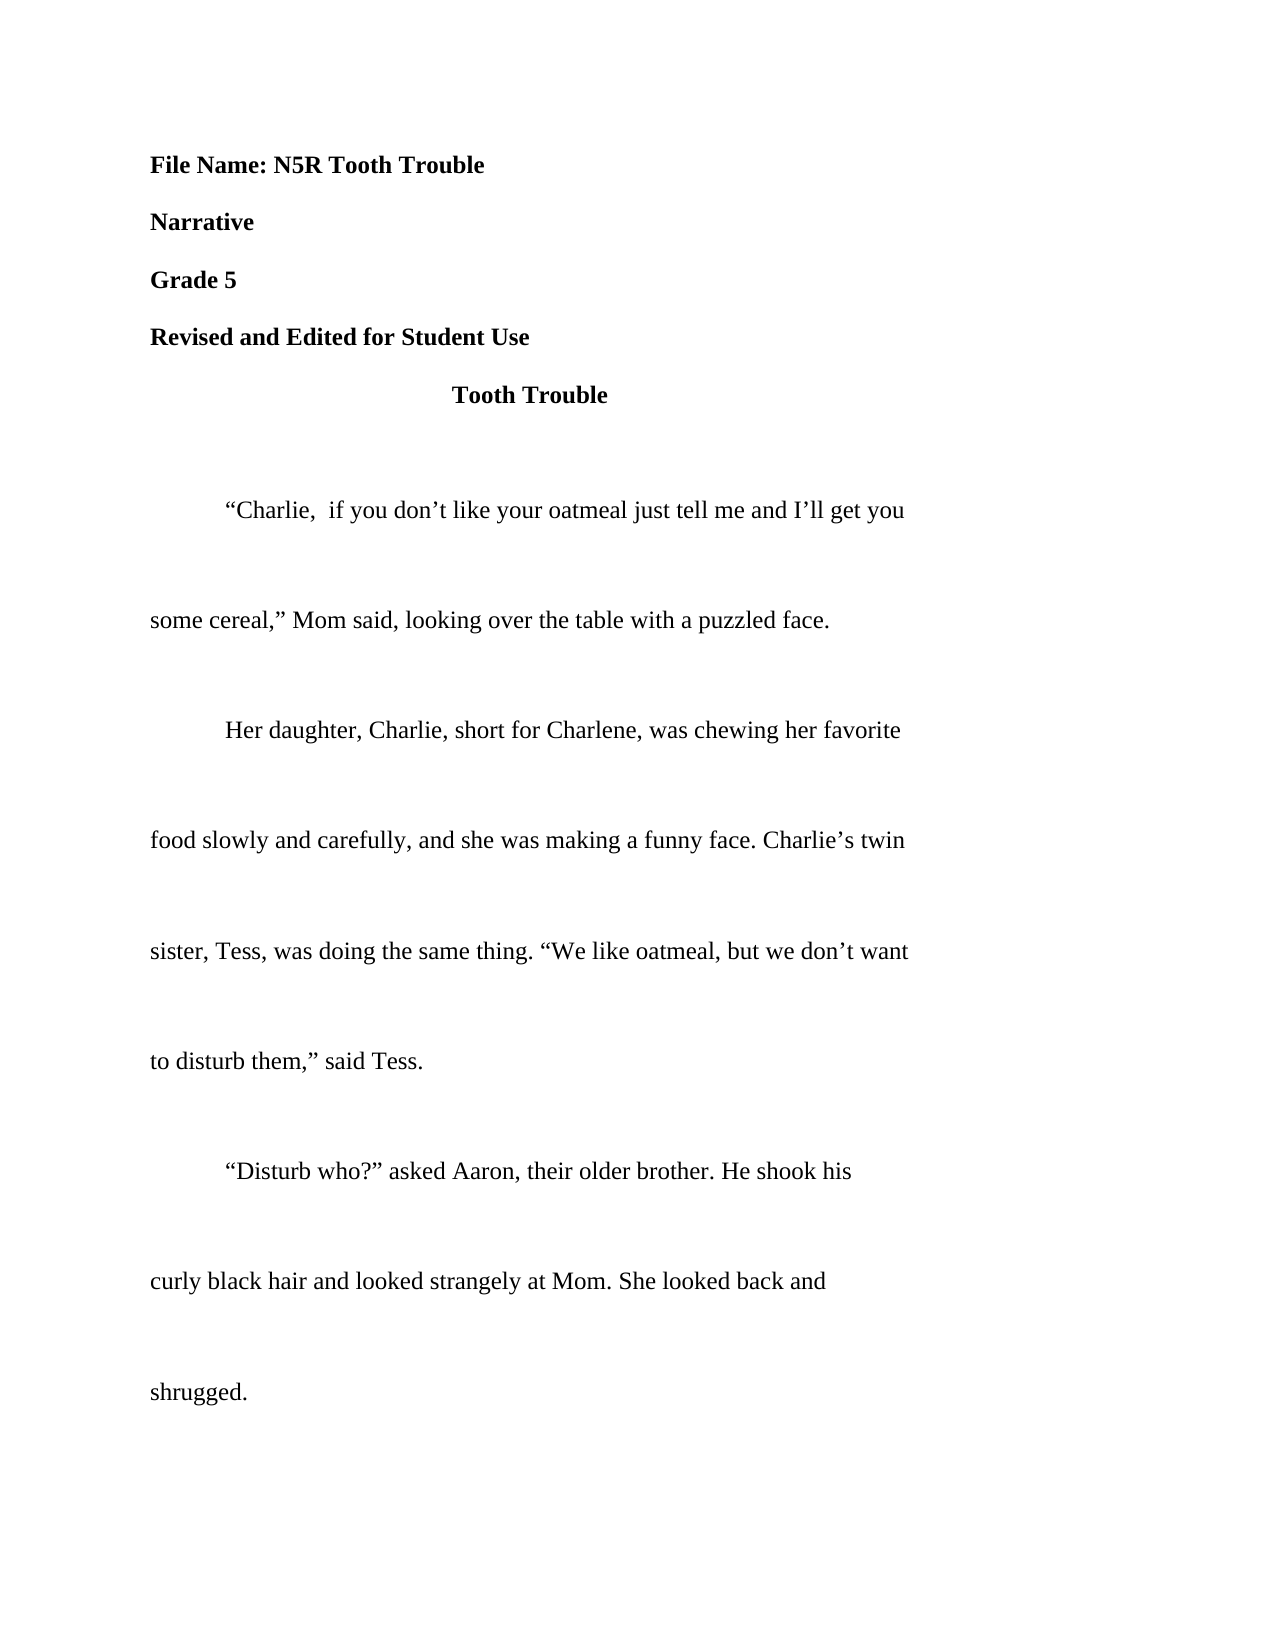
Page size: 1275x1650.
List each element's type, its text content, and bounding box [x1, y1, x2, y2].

text Tooth Trouble [150, 380, 909, 409]
text Grade 5 [150, 265, 1125, 294]
text “Disturb who?” asked Aaron, their older brother. He shook his curly black hair and looked strangely at Mom. She looked back and shrugged. [150, 1156, 909, 1432]
text File Name: N5R Tooth Trouble [150, 150, 1125, 179]
text Narrative [150, 207, 1125, 236]
text Her daughter, Charlie, short for Charlene, was chewing her favorite food slowly and carefully, and she was making a funny face. Charlie’s twin sister, Tess, was doing the same thing. “We like oatmeal, but we don’t want to disturb them,” said Tess. [150, 715, 909, 1101]
text “Charlie, if you don’t like your oatmeal just tell me and I’ll get you some cereal,” Mom said, looking over the table with a puzzled face. [150, 495, 909, 660]
text Revised and Edited for Student Use [150, 322, 1125, 351]
